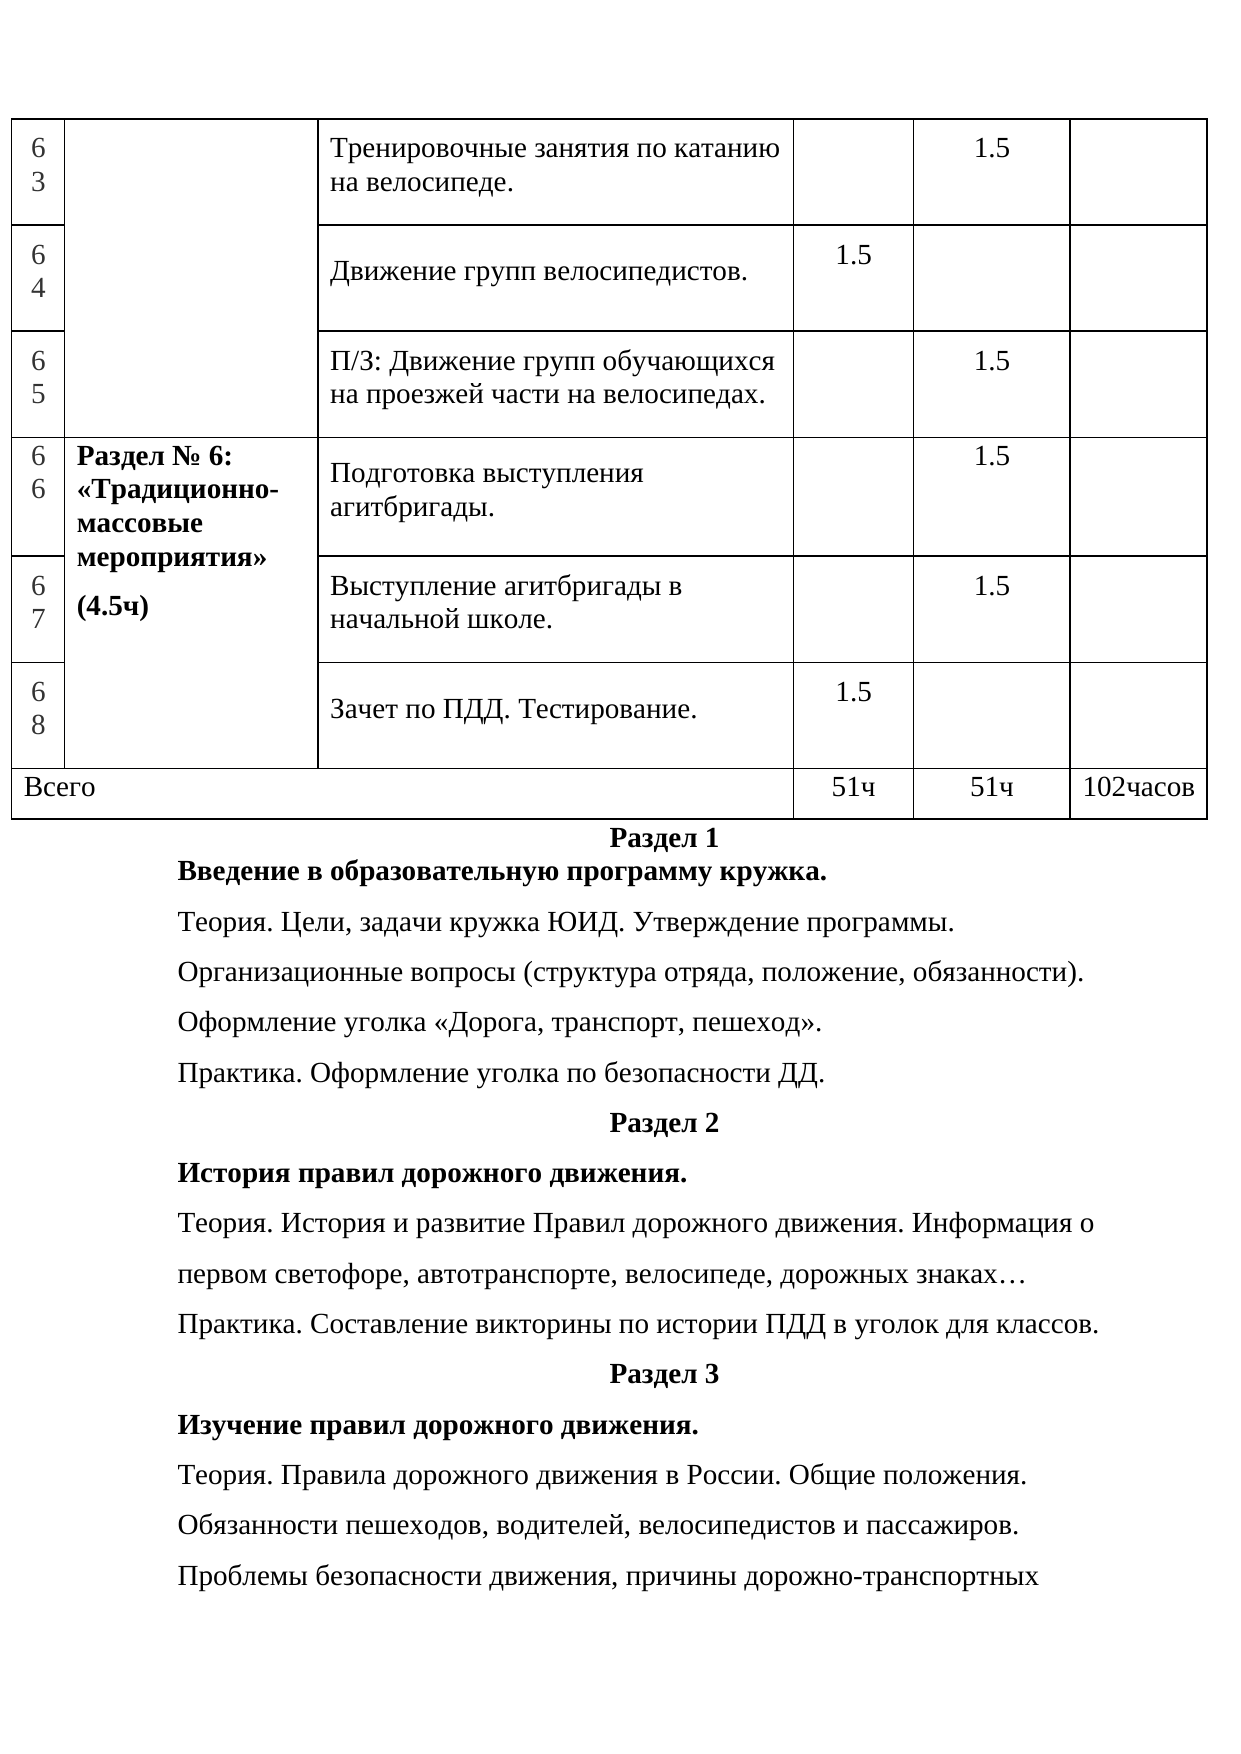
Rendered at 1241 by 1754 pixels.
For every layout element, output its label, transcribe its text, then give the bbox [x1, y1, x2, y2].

text Теория. История и развитие Правил дорожного движения. Информация о [177, 1206, 1152, 1239]
table_cell 1.5 [794, 663, 913, 768]
table_cell 1.5 [914, 438, 1069, 555]
text первом светофоре, автотранспорте, велосипеде, дорожных знаках… [177, 1256, 1152, 1289]
table_cell Выступление агитбригады в начальной школе. [319, 557, 793, 661]
table_cell Зачет по ПДД. Тестирование. [319, 663, 793, 768]
table_cell [914, 226, 1069, 330]
text Практика. Составление викторины по истории ПДД в уголок для классов. [177, 1306, 1152, 1340]
table_cell Подготовка выступления агитбригады. [319, 438, 793, 555]
table_cell [1071, 120, 1206, 224]
table_cell 63 [12, 120, 64, 224]
table_cell 1.5 [914, 332, 1069, 437]
table_cell Всего [12, 769, 793, 818]
table_cell Раздел № 6: «Традиционно-массовые мероприятия» (4.5ч) [65, 438, 317, 768]
table_cell [1071, 557, 1206, 661]
table_cell П/З: Движение групп обучающихся на проезжей части на велосипедах. [319, 332, 793, 437]
table_cell [794, 332, 913, 437]
text Организационные вопросы (структура отряда, положение, обязанности). [177, 954, 1152, 988]
text Теория. Правила дорожного движения в России. Общие положения. [177, 1457, 1152, 1491]
table_cell 51ч [914, 769, 1069, 818]
table_cell [1071, 663, 1206, 768]
table_cell 68 [12, 663, 64, 768]
table_cell [794, 557, 913, 661]
table_cell 102часов [1071, 769, 1206, 818]
table_cell [1071, 226, 1206, 330]
text Проблемы безопасности движения, причины дорожно-транспортных [177, 1558, 1152, 1591]
text Изучение правил дорожного движения. [177, 1407, 1152, 1440]
text Раздел 2 [177, 1105, 1152, 1138]
table_cell Движение групп велосипедистов. [319, 226, 793, 330]
table_cell 65 [12, 332, 64, 437]
text Практика. Оформление уголка по безопасности ДД. [177, 1055, 1152, 1088]
table_cell [1071, 438, 1206, 555]
text История правил дорожного движения. [177, 1155, 1152, 1189]
table_cell 66 [12, 438, 64, 555]
table_cell 67 [12, 557, 64, 661]
table_cell [1071, 332, 1206, 437]
table_cell [794, 438, 913, 555]
table_cell 1.5 [794, 226, 913, 330]
text Раздел 1 [177, 820, 1152, 853]
table_cell 51ч [794, 769, 913, 818]
table_cell 1.5 [914, 120, 1069, 224]
text Раздел 3 [177, 1357, 1152, 1390]
table_cell [794, 120, 913, 224]
table_cell [914, 663, 1069, 768]
table_cell 1.5 [914, 557, 1069, 661]
table_cell 64 [12, 226, 64, 330]
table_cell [319, 120, 793, 224]
text Введение в образовательную программу кружка. [177, 853, 1152, 887]
text Обязанности пешеходов, водителей, велосипедистов и пассажиров. [177, 1507, 1152, 1541]
text Теория. Цели, задачи кружка ЮИД. Утверждение программы. [177, 904, 1152, 937]
text Оформление уголка «Дорога, транспорт, пешеход». [177, 1004, 1152, 1038]
